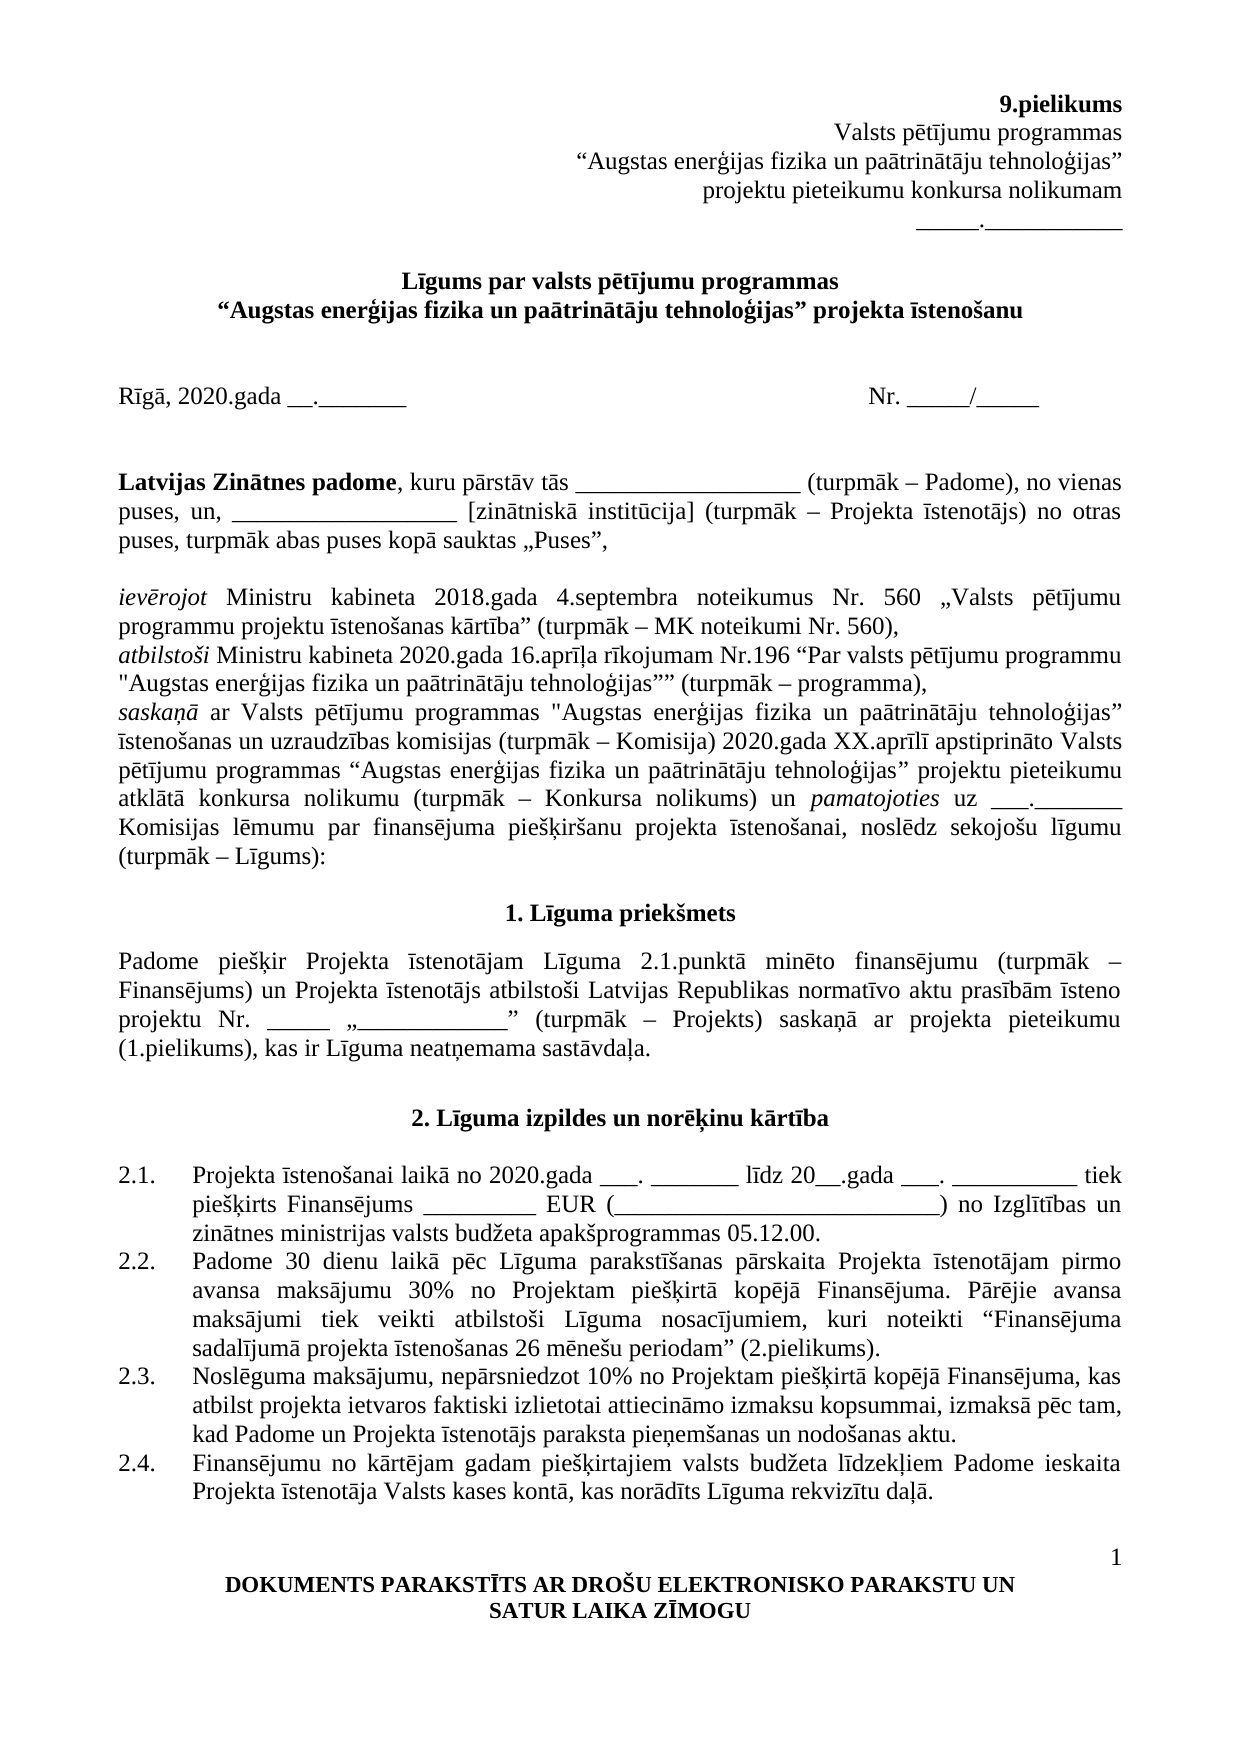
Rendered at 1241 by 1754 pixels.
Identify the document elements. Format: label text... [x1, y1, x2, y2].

text atbilstoši Ministru kabineta 20.gada . rīkojumam Nr. “Par valsts pētījumu programmu "”” (turpmāk – programma), [118, 640, 1122, 697]
text _____.___________ [118, 204, 1122, 232]
text 2.1. Projekta īstenošanai laikā no 20.gada ___. _______ līdz 20__.gada ___. __________ tiek piešķirts Finansējums _________ EUR (__________________________) no Izglītības un zinātnes ministrijas valsts budžeta apakšprogrammas 05.12.00. [118, 1160, 1122, 1246]
text Padome piešķir Projekta īstenotājam Līguma 2.1.punktā minēto finansējumu (turpmāk – Finansējums) un Projekta īstenotājs atbilstoši Latvijas Republikas normatīvo aktu prasībām īsteno projektu Nr. _____ „____________” (turpmāk – Projekts) saskaņā ar projekta pieteikumu (1.pielikums), kas ir Līguma neatņemama sastāvdaļa. [118, 946, 1122, 1061]
text projektu pieteikumu konkursa nolikumam [118, 175, 1122, 204]
text 2.2. Padome 30 dienu laikā pēc Līguma parakstīšanas pārskaita Projekta īstenotājam pirmo avansa maksājumu 30% no Projektam piešķirtā kopējā Finansējuma. Pārējie avansa maksājumi tiek veikti atbilstoši Līguma nosacījumiem, kuri noteikti “Finansējuma sadalījumā projekta īstenošanas periodam” (2.pielikums). [118, 1246, 1122, 1361]
text 9.pielikums [118, 89, 1122, 117]
text Latvijas Zinātnes padome, kuru pārstāv tās __________________ (turpmāk – Padome), no vienas puses, un, __________________ [zinātniskā institūcija] (turpmāk – Projekta īstenotājs) no otras puses, turpmāk abas puses kopā sauktas „Puses”, [118, 467, 1122, 553]
text saskaņā ar Valsts pētījumu programmas "” īstenošanas un uzraudzības komisijas (turpmāk – Komisija) 20.gada . apstiprināto Valsts pētījumu programmas “” projektu pieteikumu atklātā konkursa nolikumu (turpmāk – Konkursa nolikums) un pamatojoties uz ___._______ Komisijas lēmumu par finansējuma piešķiršanu projekta īstenošanai, noslēdz sekojošu līgumu (turpmāk – Līgums): [118, 697, 1122, 870]
text 2. Līguma izpildes un norēķinu kārtība [118, 1103, 1122, 1131]
text 2.3. Noslēguma maksājumu, nepārsniedzot 10% no Projektam piešķirtā kopējā Finansējuma, kas atbilst projekta ietvaros faktiski izlietotai attiecināmo izmaksu kopsummai, izmaksā pēc tam, kad Padome un Projekta īstenotājs paraksta pieņemšanas un nodošanas aktu. [118, 1361, 1122, 1448]
text Rīgā, 2020.gada __._______ Nr. _____/_____ [118, 381, 1122, 410]
text Valsts pētījumu programmas [118, 117, 1122, 146]
text 1. Līguma priekšmets [118, 898, 1122, 927]
text “” [118, 146, 1122, 175]
text Līgums par valsts pētījumu programmas [118, 266, 1122, 295]
text “” projekta īstenošanu [118, 295, 1122, 323]
text 2.4. Finansējumu no kārtējam gadam piešķirtajiem valsts budžeta līdzekļiem Padome ieskaita Projekta īstenotāja Valsts kases kontā, kas norādīts Līguma rekvizītu daļā. [118, 1448, 1122, 1505]
text ievērojot Ministru kabineta 2018.gada 4.septembra noteikumus Nr. 560 „Valsts pētījumu programmu projektu īstenošanas kārtība” (turpmāk – MK noteikumi Nr. 560), [118, 582, 1122, 640]
